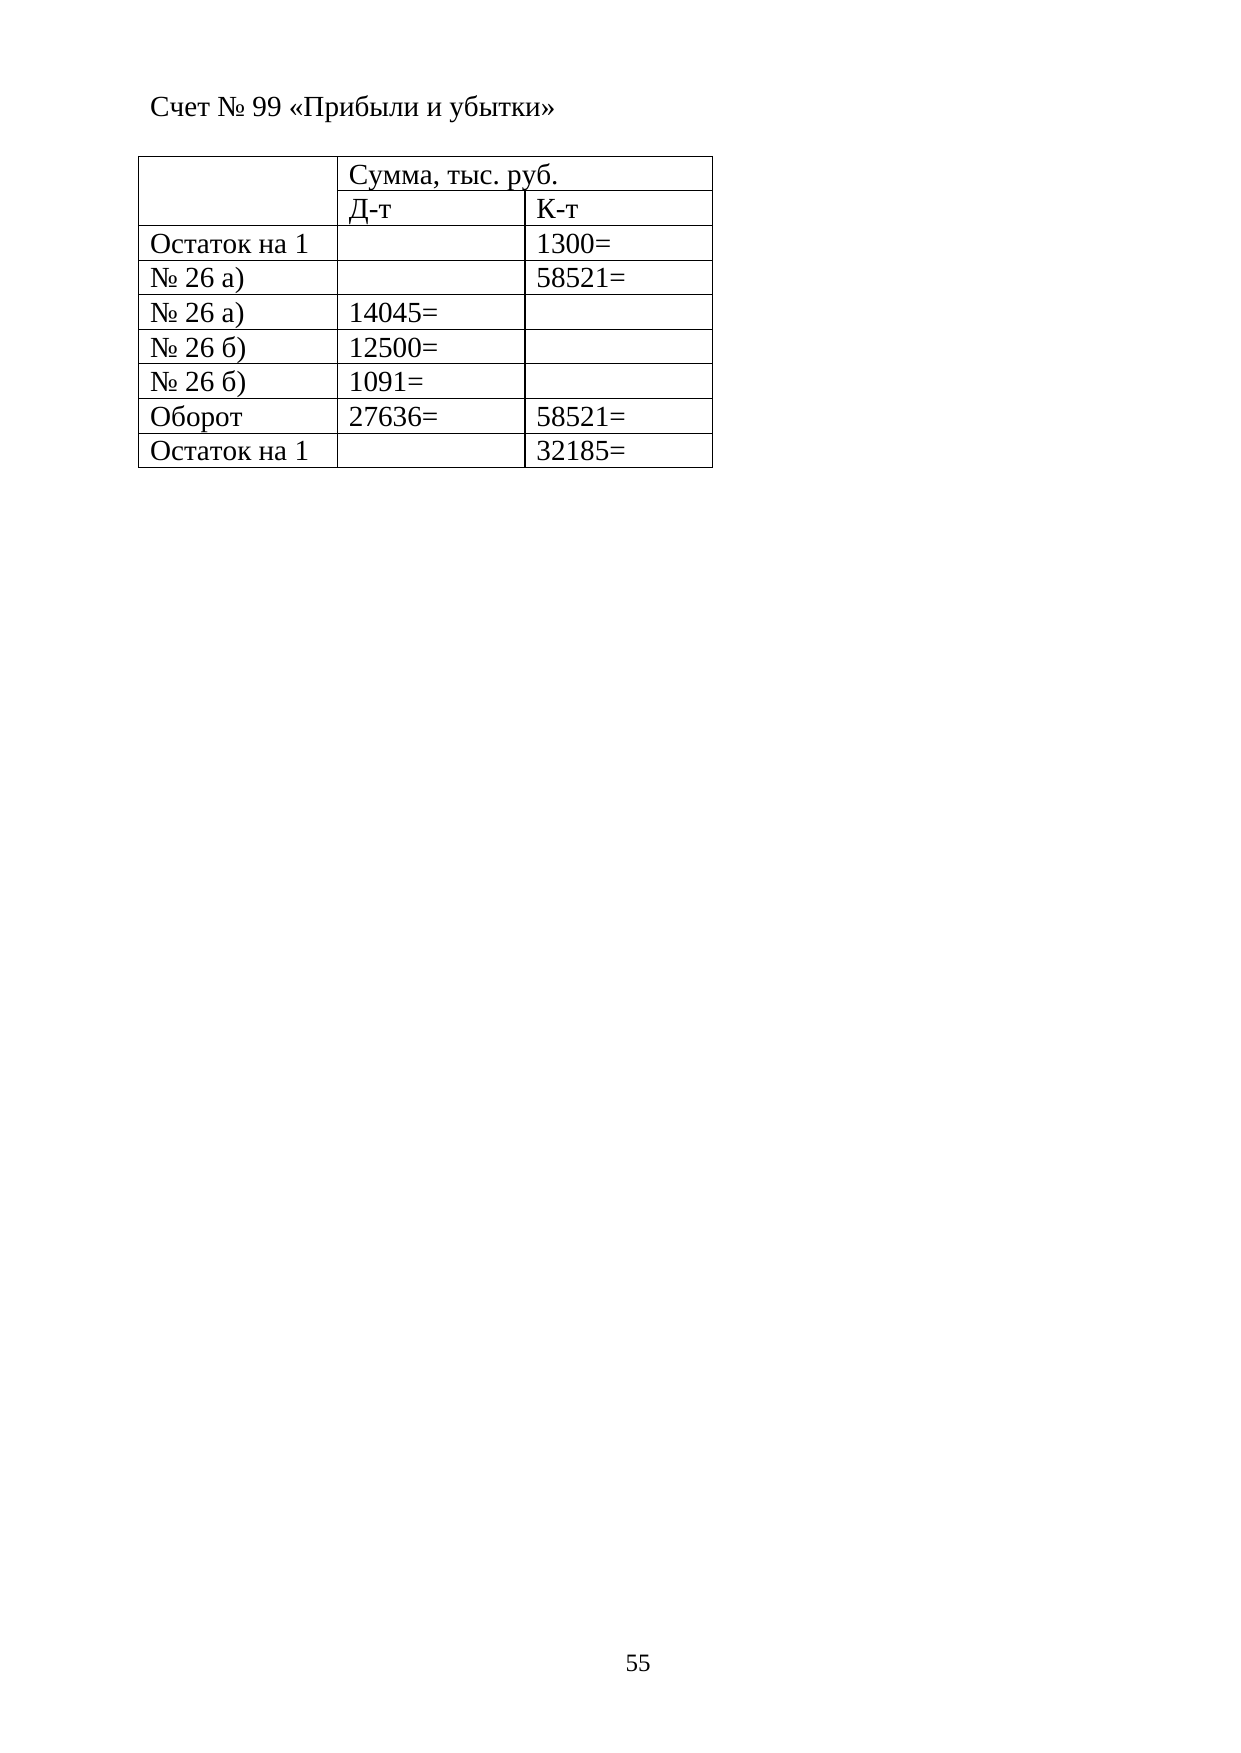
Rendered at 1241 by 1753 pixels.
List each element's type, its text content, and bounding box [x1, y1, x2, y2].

table_cell 32185= [526, 434, 712, 467]
table_cell [338, 226, 524, 259]
table_cell 12500= [338, 330, 524, 363]
table_cell Д-т [338, 191, 524, 225]
table_cell 1300= [526, 226, 712, 259]
text Счет № 99 «Прибыли и убытки» [150, 89, 1126, 122]
table_cell [338, 261, 524, 294]
table_cell Остаток на 1 [139, 226, 337, 259]
table_cell № 26 б) [139, 330, 337, 363]
table_cell [338, 434, 524, 467]
table_cell № 26 а) [139, 261, 337, 294]
table_cell [526, 364, 712, 398]
table_cell 14045= [338, 295, 524, 329]
table_cell 58521= [526, 399, 712, 432]
table_cell Оборот [139, 399, 337, 432]
table_cell К-т [526, 191, 712, 225]
table_cell 58521= [526, 261, 712, 294]
table_header [139, 157, 337, 225]
table_cell № 26 б) [139, 364, 337, 398]
table_cell [526, 295, 712, 329]
table_cell Остаток на 1 [139, 434, 337, 467]
table_cell № 26 а) [139, 295, 337, 329]
table_cell [526, 330, 712, 363]
table_header Сумма, тыс. руб. [338, 157, 712, 190]
table_cell 1091= [338, 364, 524, 398]
table_cell 27636= [338, 399, 524, 432]
